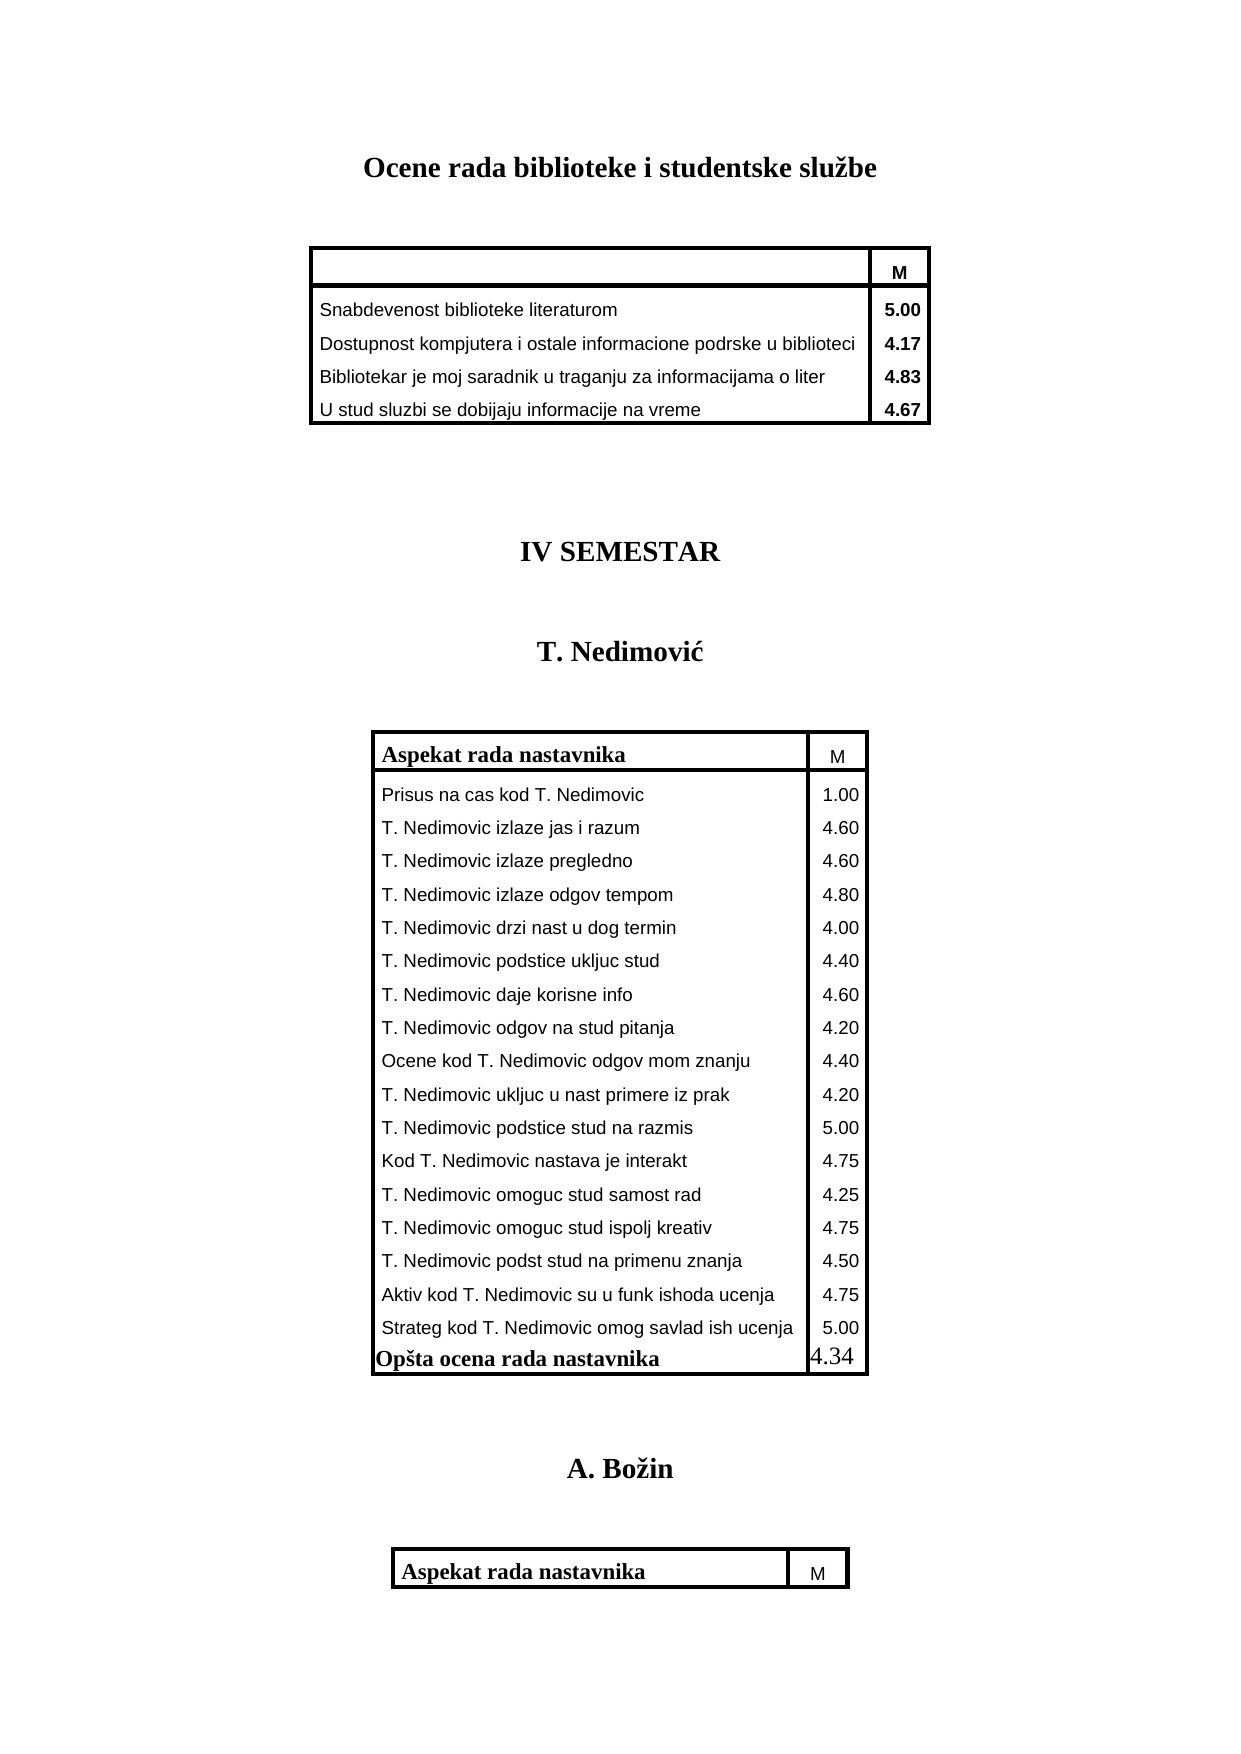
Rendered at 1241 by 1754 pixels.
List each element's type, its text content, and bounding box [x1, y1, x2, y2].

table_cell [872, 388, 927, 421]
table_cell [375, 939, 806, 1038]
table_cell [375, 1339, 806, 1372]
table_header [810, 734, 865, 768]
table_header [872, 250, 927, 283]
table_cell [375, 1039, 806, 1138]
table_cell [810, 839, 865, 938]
text IV SEMESTAR [150, 534, 1090, 567]
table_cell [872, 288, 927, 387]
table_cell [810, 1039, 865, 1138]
text Ocene rada biblioteke i studentske službe [150, 150, 1090, 183]
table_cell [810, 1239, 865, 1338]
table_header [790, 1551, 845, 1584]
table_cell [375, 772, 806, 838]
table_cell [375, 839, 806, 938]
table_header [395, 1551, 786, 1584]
text T. Nedimović [150, 634, 1090, 668]
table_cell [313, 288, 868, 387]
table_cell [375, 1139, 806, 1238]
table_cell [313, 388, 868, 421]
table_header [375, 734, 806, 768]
text A. Božin [150, 1451, 1090, 1485]
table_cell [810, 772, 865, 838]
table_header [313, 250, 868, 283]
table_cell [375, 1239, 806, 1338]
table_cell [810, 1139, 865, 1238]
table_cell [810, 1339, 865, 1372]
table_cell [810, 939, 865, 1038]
